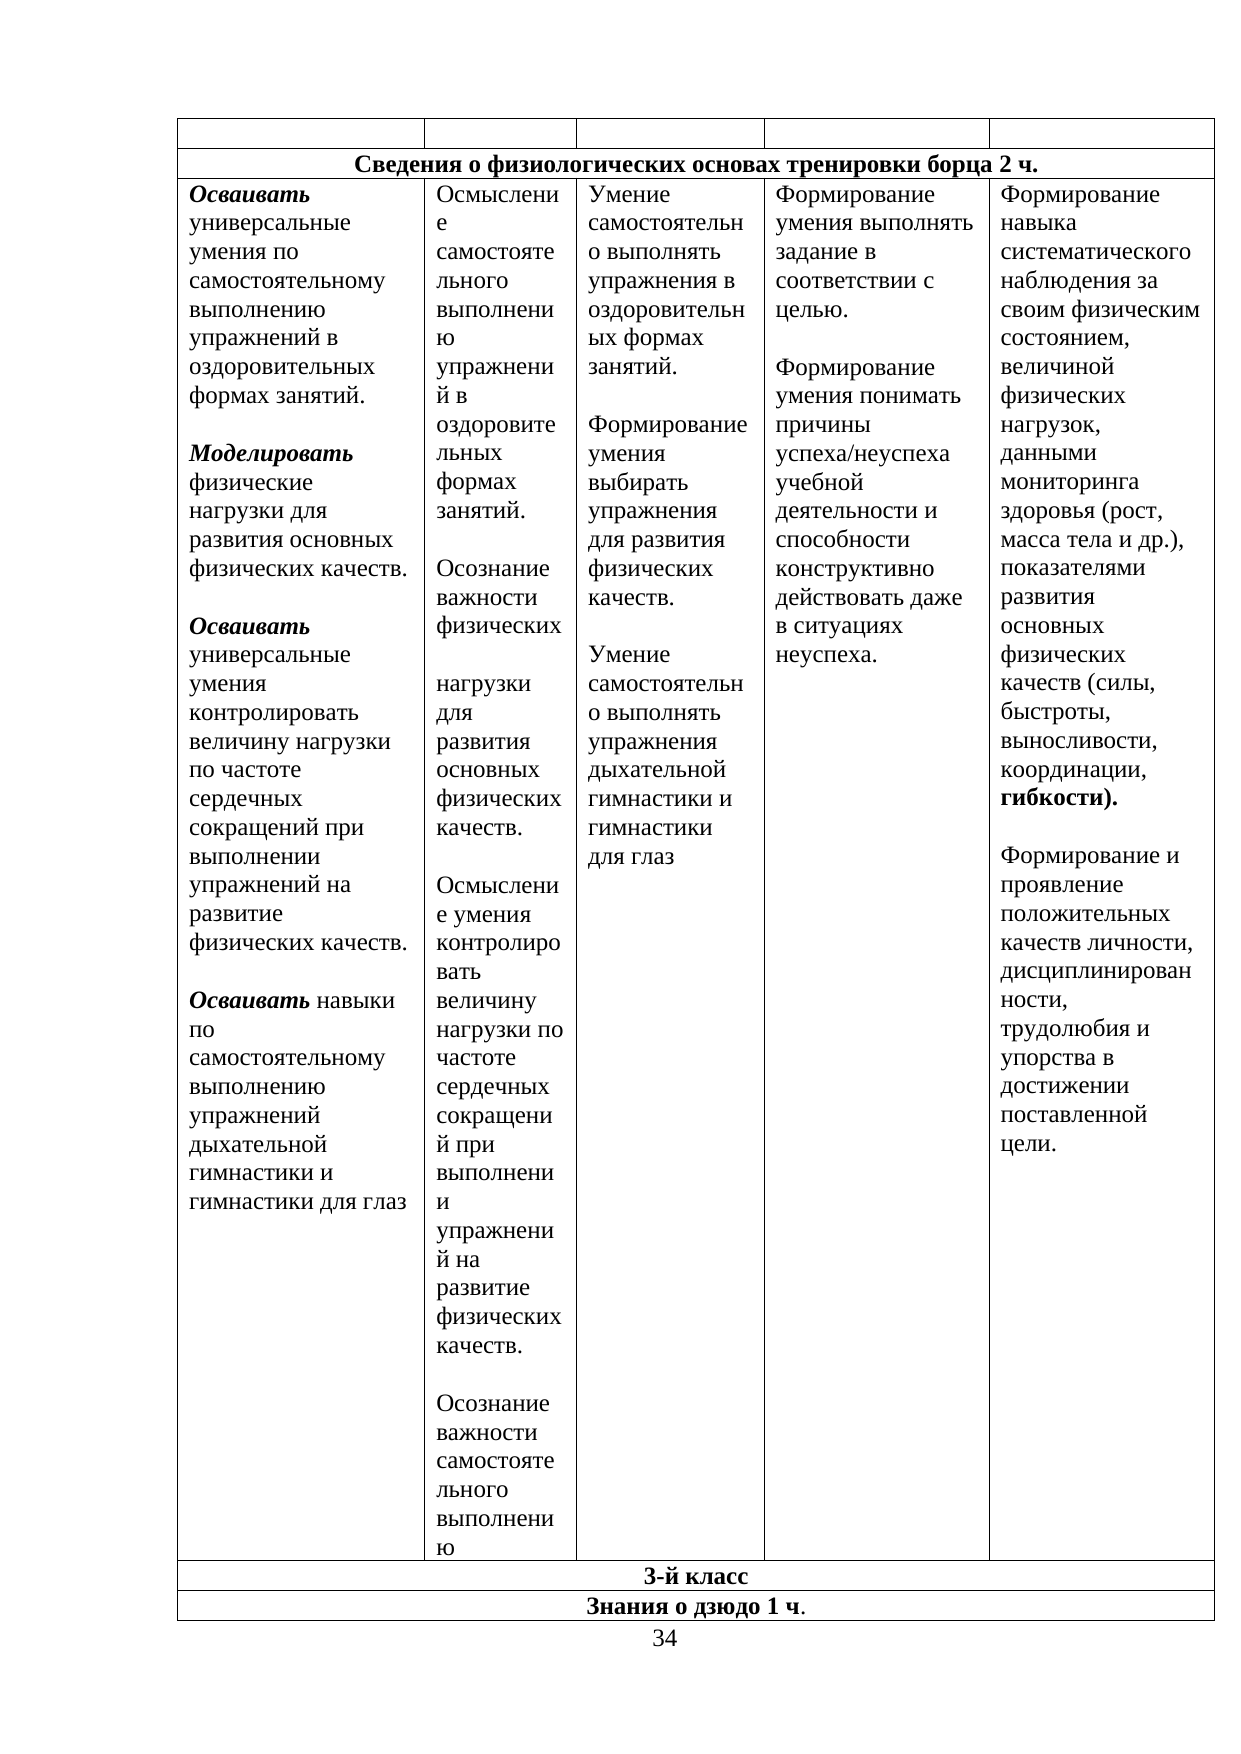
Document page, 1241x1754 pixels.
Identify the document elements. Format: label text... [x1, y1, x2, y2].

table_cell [425, 119, 576, 148]
table_cell Умение самостоятельно выполнять упражнения в оздоровительных формах занятий. Формирование умения выбирать упражнения для развития физических качеств. Умение самостоятельно выполнять упражнения дыхательной гимнастики и гимнастики для глаз [577, 179, 764, 1560]
table_cell Осваивать универсальные умения по самостоятельному выполнению упражнений в оздоровительных формах занятий. Моделировать физические нагрузки для развития основных физических качеств. Осваивать универсальные умения контролировать величину нагрузки по частоте сердечных сокращений при выполнении упражнений на развитие физических качеств. Осваивать навыки по самостоятельному выполнению упражнений дыхательной гимнастики и гимнастики для глаз [178, 179, 424, 1560]
table_cell Формирование умения выполнять задание в соответствии с целью. Формирование умения понимать причины успеха/неуспеха учебной деятельности и способности конструктивно действовать даже в ситуациях неуспеха. [765, 179, 989, 1560]
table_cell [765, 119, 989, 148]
table_cell Знания о дзюдо 1 ч. [178, 1591, 1214, 1620]
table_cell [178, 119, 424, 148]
table_cell 3-й класс [178, 1561, 1214, 1590]
table_cell Формирование навыка систематического наблюдения за своим физическим состоянием, величиной физических нагрузок, данными мониторинга здоровья (рост, масса тела и др.), показателями развития основных физических качеств (силы, быстроты, выносливости, координации, гибкости). Формирование и проявление положительных качеств личности, дисциплинированности, трудолюбия и упорства в достижении поставленной цели. [990, 179, 1214, 1560]
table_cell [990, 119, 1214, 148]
table_cell Сведения о физиологических основах тренировки борца 2 ч. [178, 149, 1214, 178]
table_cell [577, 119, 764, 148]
table_cell Осмысление самостоятельного выполнению упражнений в оздоровительных формах занятий. Осознание важности физических нагрузки для развития основных физических качеств. Осмысление умения контролировать величину нагрузки по частоте сердечных сокращений при выполнении упражнений на развитие физических качеств. Осознание важности самостоятельного выполнению [425, 179, 576, 1560]
